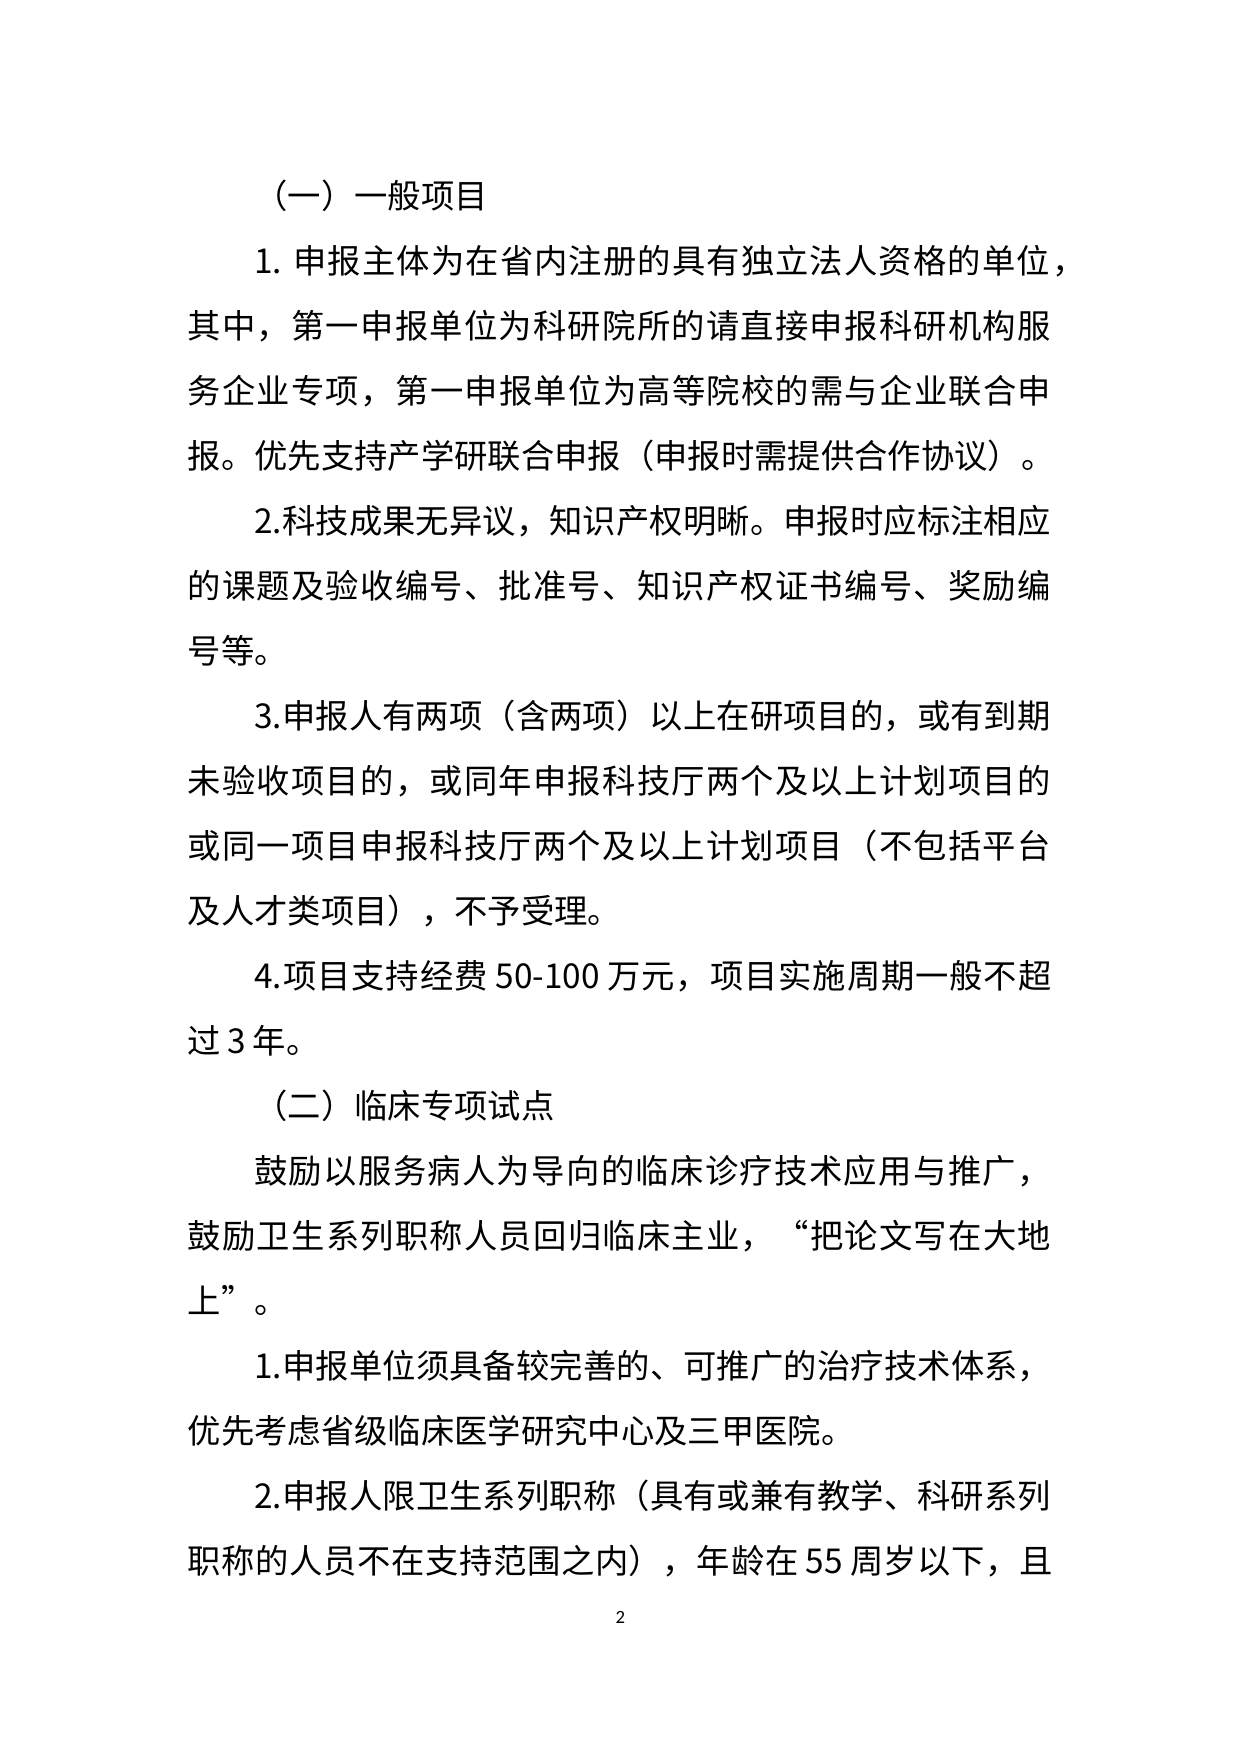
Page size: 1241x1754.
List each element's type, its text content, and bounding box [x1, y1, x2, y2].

text 鼓励以服务病人为导向的临床诊疗技术应用与推广，鼓励卫生系列职称人员回归临床主业，“把论文写在大地上”。 [187, 1137, 1053, 1332]
text （二）临床专项试点 [187, 1072, 1053, 1137]
text 3.申报人有两项（含两项）以上在研项目的，或有到期未验收项目的，或同年申报科技厅两个及以上计划项目的，或同一项目申报科技厅两个及以上计划项目（不包括平台及人才类项目），不予受理。 [187, 682, 1053, 942]
text 1. 申报主体为在省内注册的具有独立法人资格的单位，其中，第一申报单位为科研院所的请直接申报科研机构服务企业专项，第一申报单位为高等院校的需与企业联合申报。优先支持产学研联合申报（申报时需提供合作协议）。 [187, 227, 1053, 487]
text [187, 1462, 1053, 1592]
text （一）一般项目 [187, 162, 1053, 227]
text 1.申报单位须具备较完善的、可推广的治疗技术体系，优先考虑省级临床医学研究中心及三甲医院。 [187, 1332, 1053, 1462]
text 2.科技成果无异议，知识产权明晰。申报时应标注相应的课题及验收编号、批准号、知识产权证书编号、奖励编号等。 [187, 487, 1053, 682]
text 4.项目支持经费50-100万元，项目实施周期一般不超过3年。 [187, 942, 1053, 1072]
